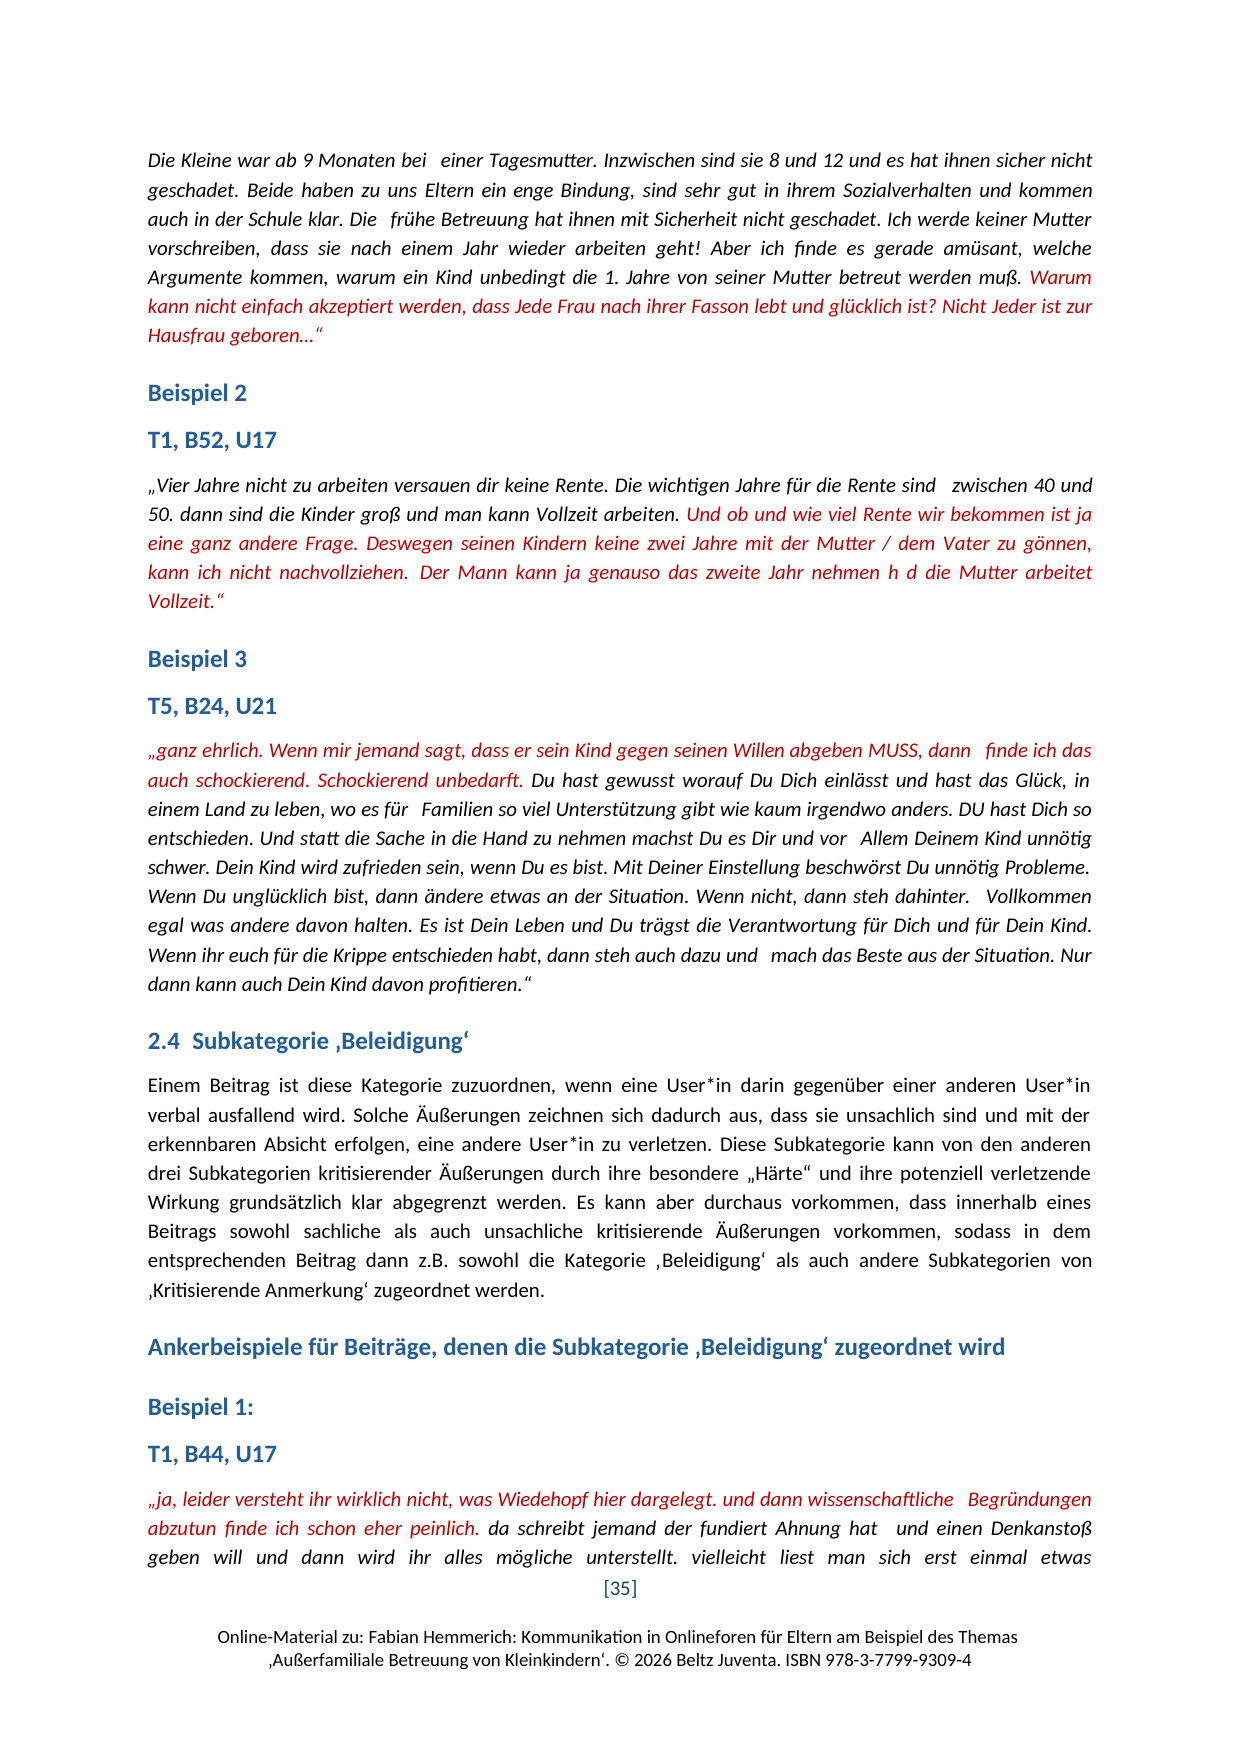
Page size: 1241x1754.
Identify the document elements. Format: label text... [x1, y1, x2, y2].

text „Vier Jahre nicht zu arbeiten versauen dir keine Rente. Die wichtigen Jahre für die Rente sind zwischen 40 und 50. dann sind die Kinder groß und man kann Vollzeit arbeiten. Und ob und wie viel Rente wir bekommen ist ja eine ganz andere Frage. Deswegen seinen Kindern keine zwei Jahre mit der Mutter / dem Vater zu gönnen, kann ich nicht nachvollziehen. Der Mann kann ja genauso das zweite Jahr nehmen h d die Mutter arbeitet Vollzeit.“ [148, 472, 1092, 614]
subtitle Beispiel 1: [148, 1391, 1092, 1422]
subtitle Ankerbeispiele für Beiträge, denen die Subkategorie ‚Beleidigung‘ zugeordnet wird [148, 1331, 1092, 1362]
subtitle 2.4 Subkategorie ‚Beleidigung‘ [148, 1025, 1092, 1056]
text „ganz ehrlich. Wenn mir jemand sagt, dass er sein Kind gegen seinen Willen abgeben MUSS, dann finde ich das auch schockierend. Schockierend unbedarft. Du hast gewusst worauf Du Dich einlässt und hast das Glück, in einem Land zu leben, wo es für Familien so viel Unterstützung gibt wie kaum irgendwo anders. DU hast Dich so entschieden. Und statt die Sache in die Hand zu nehmen machst Du es Dir und vor Allem Deinem Kind unnötig schwer. Dein Kind wird zufrieden sein, wenn Du es bist. Mit Deiner Einstellung beschwörst Du unnötig Probleme. Wenn Du unglücklich bist, dann ändere etwas an der Situation. Wenn nicht, dann steh dahinter. Vollkommen egal was andere davon halten. Es ist Dein Leben und Du trägst die Verantwortung für Dich und für Dein Kind. Wenn ihr euch für die Krippe entschieden habt, dann steh auch dazu und mach das Beste aus der Situation. Nur dann kann auch Dein Kind davon profitieren.“ [148, 738, 1092, 996]
subtitle Beispiel 3 [148, 643, 1092, 673]
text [148, 1486, 1092, 1570]
subtitle T1, B52, U17 [148, 424, 1092, 455]
subtitle T5, B24, U21 [148, 690, 1092, 721]
text Einem Beitrag ist diese Kategorie zuzuordnen, wenn eine User*in darin gegenüber einer anderen User*in verbal ausfallend wird. Solche Äußerungen zeichnen sich dadurch aus, dass sie unsachlich sind und mit der erkennbaren Absicht erfolgen, eine andere User*in zu verletzen. Diese Subkategorie kann von den anderen drei Subkategorien kritisierender Äußerungen durch ihre besondere „Härte“ und ihre potenziell verletzende Wirkung grundsätzlich klar abgegrenzt werden. Es kann aber durchaus vorkommen, dass innerhalb eines Beitrags sowohl sachliche als auch unsachliche kritisierende Äußerungen vorkommen, sodass in dem entsprechenden Beitrag dann z.B. sowohl die Kategorie ‚Beleidigung‘ als auch andere Subkategorien von ‚Kritisierende Anmerkung‘ zugeordnet werden. [148, 1073, 1092, 1302]
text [148, 148, 1092, 348]
subtitle T1, B44, U17 [148, 1438, 1092, 1469]
subtitle Beispiel 2 [148, 377, 1092, 407]
